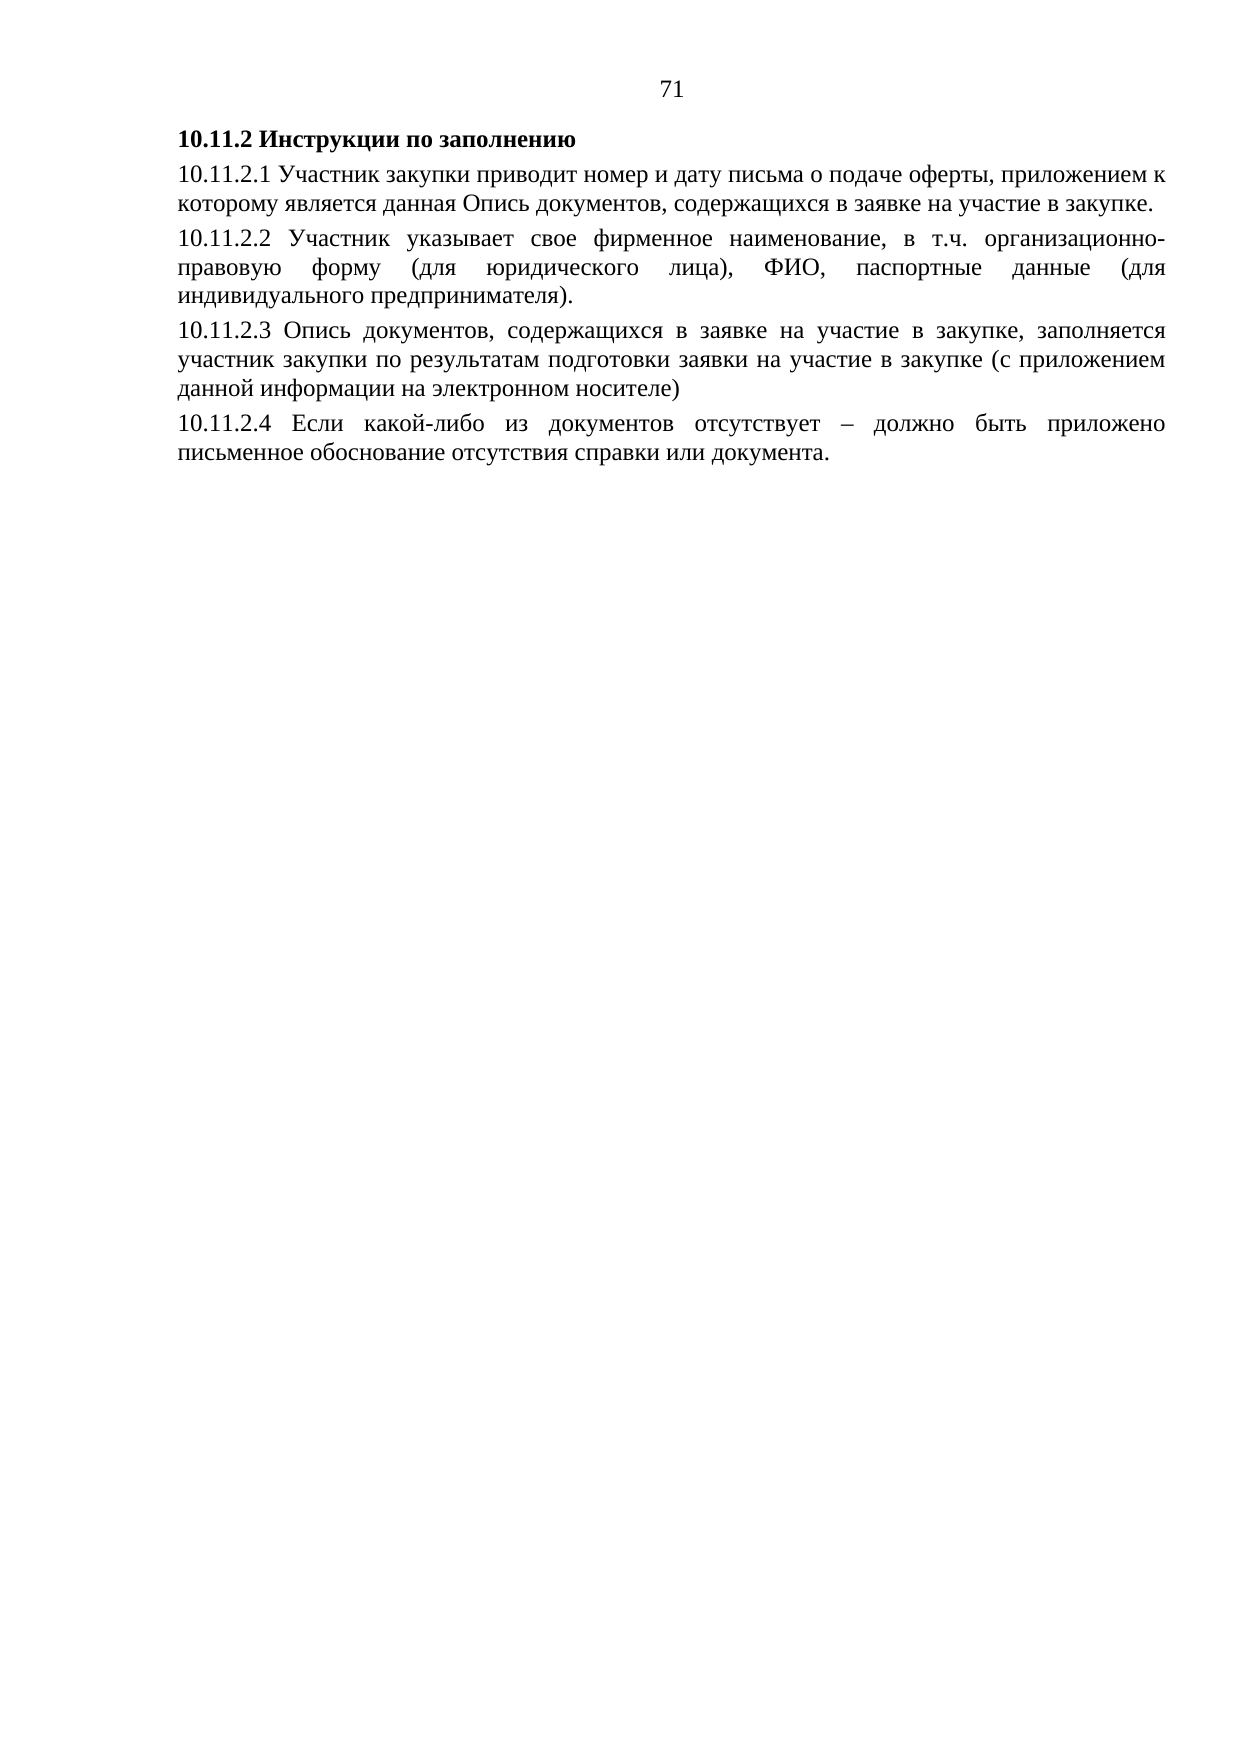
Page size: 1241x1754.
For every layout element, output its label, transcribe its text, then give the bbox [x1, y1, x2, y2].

text 10.11.2.4 Если какой-либо из документов отсутствует – должно быть приложено письменное обоснование отсутствия справки или документа. [177, 408, 1167, 466]
text 10.11.2.2 Участник указывает свое фирменное наименование, в т.ч. организационно-правовую форму (для юридического лица), ФИО, паспортные данные (для индивидуального предпринимателя). [177, 223, 1167, 309]
text 10.11.2 Инструкции по заполнению [177, 124, 1167, 153]
text 10.11.2.1 Участник закупки приводит номер и дату письма о подаче оферты, приложением к которому является данная Опись документов, содержащихся в заявке на участие в закупке. [177, 159, 1167, 217]
text 10.11.2.3 Опись документов, содержащихся в заявке на участие в закупке, заполняется участник закупки по результатам подготовки заявки на участие в закупке (с приложением данной информации на электронном носителе) [177, 316, 1167, 402]
